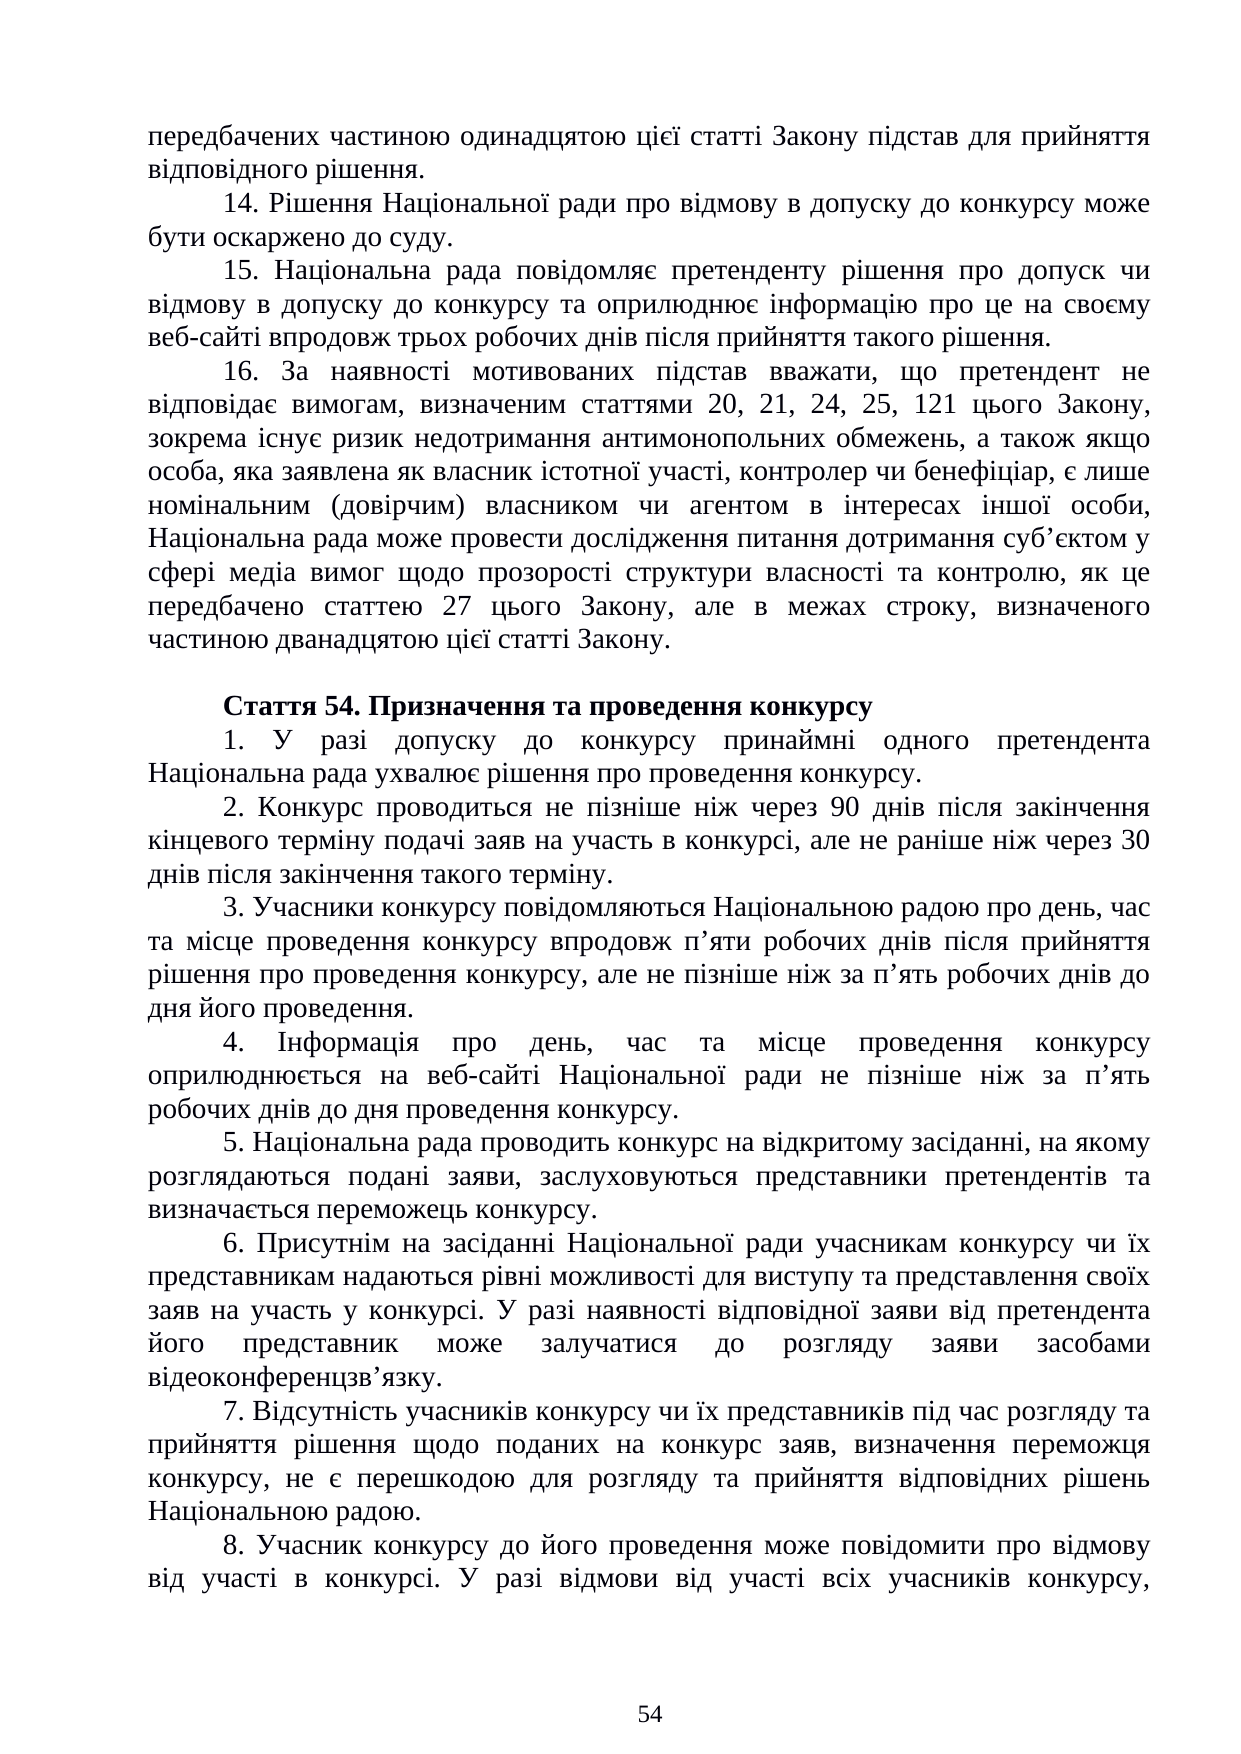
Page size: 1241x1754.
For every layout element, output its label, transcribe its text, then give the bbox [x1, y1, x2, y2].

text 5. Національна рада проводить конкурс на відкритому засіданні, на якому розглядаються подані заяви, заслуховуються представники претендентів та визначається переможець конкурсу. [148, 1124, 1152, 1225]
text 1. У разі допуску до конкурсу принаймні одного претендента Національна рада ухвалює рішення про проведення конкурсу. [148, 722, 1152, 789]
text 7. Відсутність учасників конкурсу чи їх представників під час розгляду та прийняття рішення щодо поданих на конкурс заяв, визначення переможця конкурсу, не є перешкодою для розгляду та прийняття відповідних рішень Національною радою. [148, 1393, 1152, 1527]
text 14. Рішення Національної ради про відмову в допуску до конкурсу може бути оскаржено до суду. [148, 185, 1152, 252]
text 16. За наявності мотивованих підстав вважати, що претендент не відповідає вимогам, визначеним статтями 20, 21, 24, 25, 121 цього Закону, зокрема існує ризик недотримання антимонопольних обмежень, а також якщо особа, яка заявлена як власник істотної участі, контролер чи бенефіціар, є лише номінальним (довірчим) власником чи агентом в інтересах іншої особи, Національна рада може провести дослідження питання дотримання суб’єктом у сфері медіа вимог щодо прозорості структури власності та контролю, як це передбачено статтею 27 цього Закону, але в межах строку, визначеного частиною дванадцятою цієї статті Закону. [148, 353, 1152, 655]
subtitle Стаття 54. Призначення та проведення конкурсу [148, 688, 1152, 722]
text 6. Присутнім на засіданні Національної ради учасникам конкурсу чи їх представникам надаються рівні можливості для виступу та представлення своїх заяв на участь у конкурсі. У разі наявності відповідної заяви від претендента його представник може залучатися до розгляду заяви засобами відеоконференцзв’язку. [148, 1225, 1152, 1393]
text 4. Інформація про день, час та місце проведення конкурсу оприлюднюється на веб-сайті Національної ради не пізніше ніж за п’ять робочих днів до дня проведення конкурсу. [148, 1024, 1152, 1124]
text 3. Учасники конкурсу повідомляються Національною радою про день, час та місце проведення конкурсу впродовж п’яти робочих днів після прийняття рішення про проведення конкурсу, але не пізніше ніж за п’ять робочих днів до дня його проведення. [148, 889, 1152, 1024]
text 2. Конкурс проводиться не пізніше ніж через 90 днів після закінчення кінцевого терміну подачі заяв на участь в конкурсі, але не раніше ніж через 30 днів після закінчення такого терміну. [148, 789, 1152, 889]
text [148, 118, 1152, 185]
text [148, 1527, 1152, 1594]
text 15. Національна рада повідомляє претенденту рішення про допуск чи відмову в допуску до конкурсу та оприлюднює інформацію про це на своєму веб-сайті впродовж трьох робочих днів після прийняття такого рішення. [148, 252, 1152, 353]
